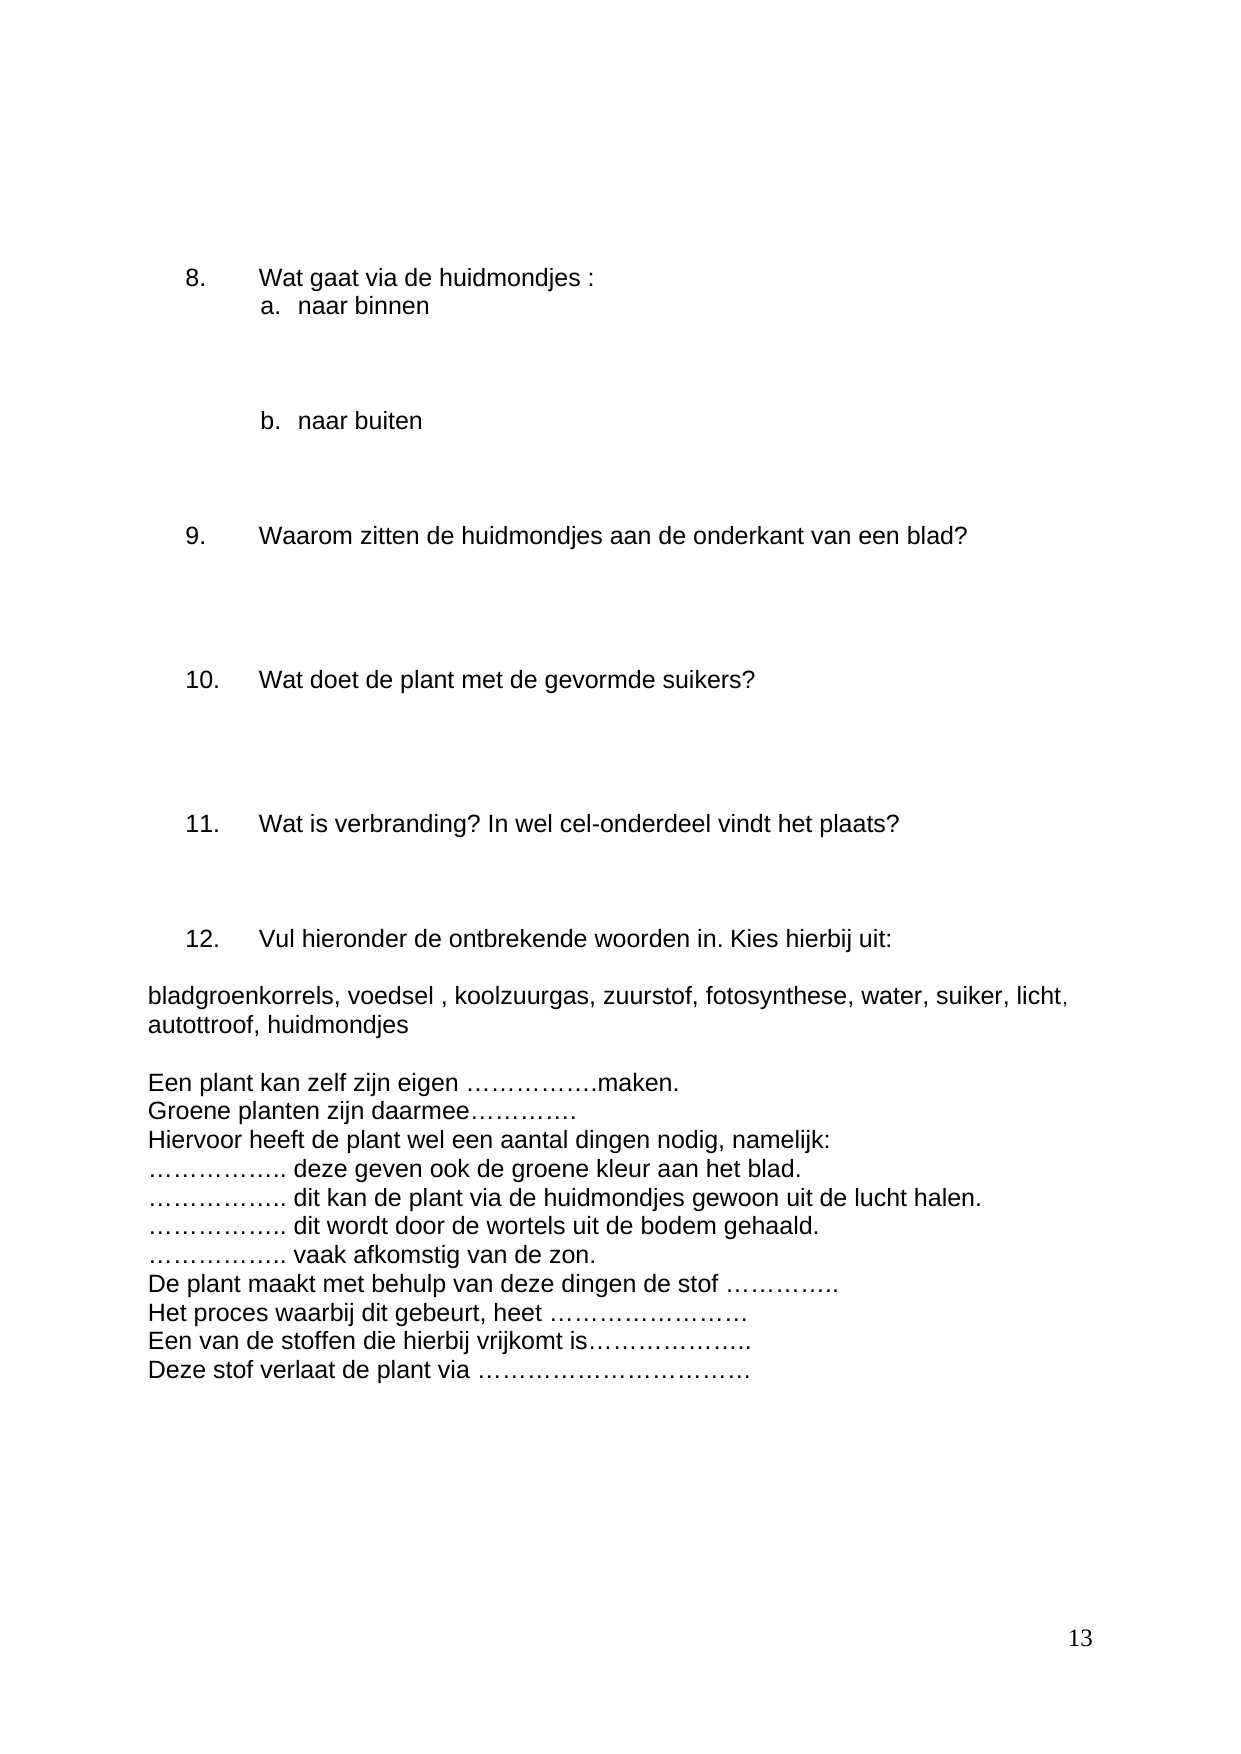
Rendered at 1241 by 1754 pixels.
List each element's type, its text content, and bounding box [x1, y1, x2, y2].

text …………….. dit wordt door de wortels uit de bodem gehaald. [148, 1211, 1093, 1240]
text …………….. deze geven ook de groene kleur aan het blad. [148, 1154, 1093, 1183]
list naar buiten [260, 406, 1093, 435]
text Hiervoor heeft de plant wel een aantal dingen nodig, namelijk: [148, 1125, 1093, 1154]
text Het proces waarbij dit gebeurt, heet …………………… [148, 1298, 1093, 1326]
list naar binnen [260, 291, 1093, 320]
list Waarom zitten de huidmondjes aan de onderkant van een blad? [185, 521, 1093, 550]
text Groene planten zijn daarmee…………. [148, 1096, 1093, 1125]
text Een van de stoffen die hierbij vrijkomt is……………….. [148, 1326, 1093, 1355]
text Deze stof verlaat de plant via …………………………… [148, 1355, 1093, 1384]
list Wat is verbranding? In wel cel-onderdeel vindt het plaats? [185, 809, 1093, 838]
list Wat gaat via de huidmondjes : [185, 263, 1093, 291]
text Een plant kan zelf zijn eigen …………….maken. [148, 1068, 1093, 1096]
text De plant maakt met behulp van deze dingen de stof ………….. [148, 1269, 1093, 1298]
text bladgroenkorrels, voedsel , koolzuurgas, zuurstof, fotosynthese, water, suiker, licht, autottroof, huidmondjes [148, 981, 1093, 1039]
list Wat doet de plant met de gevormde suikers? [185, 665, 1093, 694]
text …………….. dit kan de plant via de huidmondjes gewoon uit de lucht halen. [148, 1183, 1093, 1211]
text …………….. vaak afkomstig van de zon. [148, 1240, 1093, 1269]
list Vul hieronder de ontbrekende woorden in. Kies hierbij uit: [185, 924, 1093, 953]
